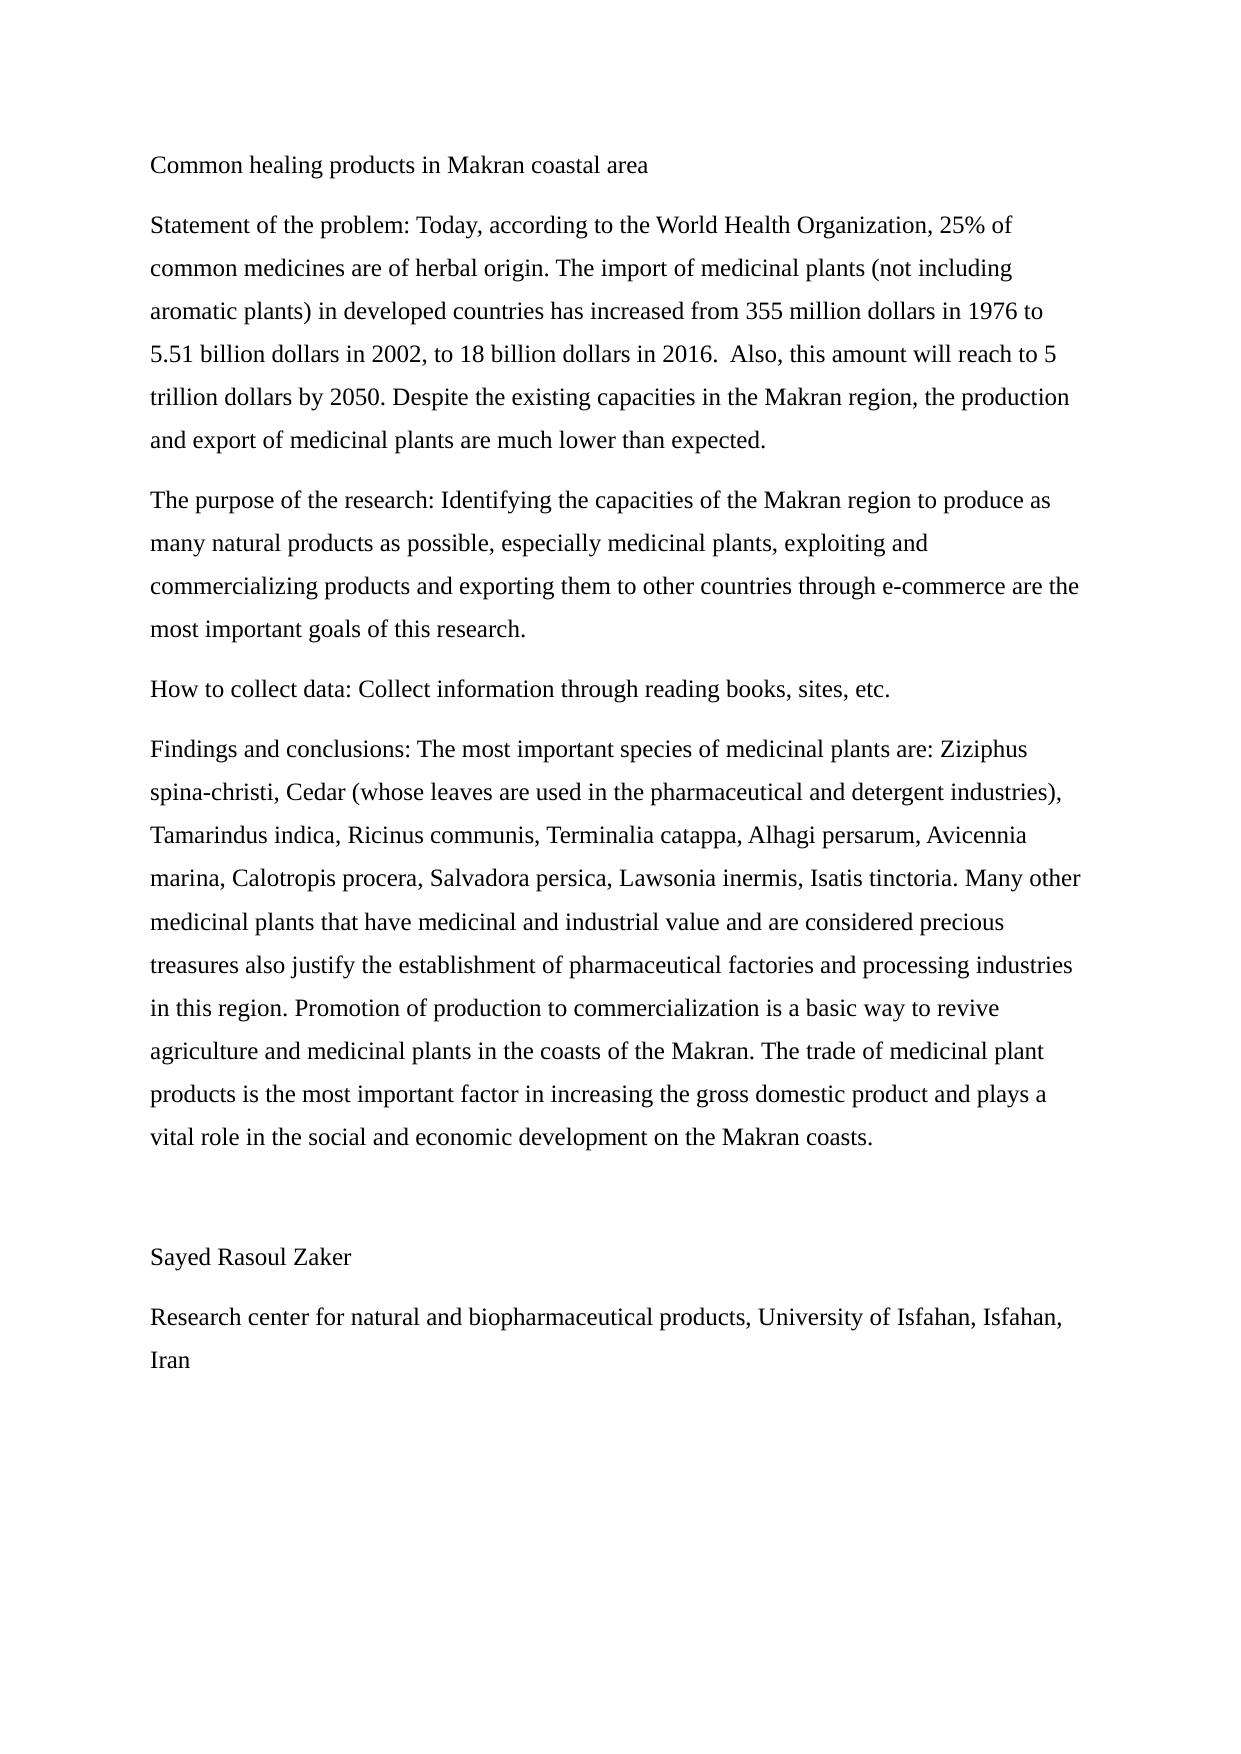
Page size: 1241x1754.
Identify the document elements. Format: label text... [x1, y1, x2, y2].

text The purpose of the research: Identifying the capacities of the Makran region to produce as many natural products as possible, especially medicinal plants, exploiting and commercializing products and exporting them to other countries through e-commerce are the most important goals of this research. [150, 485, 1090, 643]
text Findings and conclusions: The most important species of medicinal plants are: Ziziphus spina-christi, Cedar (whose leaves are used in the pharmaceutical and detergent industries), Tamarindus indica, Ricinus communis, Terminalia catappa, Alhagi persarum, Avicennia marina, Calotropis procera, Salvadora persica, Lawsonia inermis, Isatis tinctoria. Many other medicinal plants that have medicinal and industrial value and are considered precious treasures also justify the establishment of pharmaceutical factories and processing industries in this region. Promotion of production to commercialization is a basic way to revive agriculture and medicinal plants in the coasts of the Makran. The trade of medicinal plant products is the most important factor in increasing the gross domestic product and plays a vital role in the social and economic development on the Makran coasts. [150, 734, 1090, 1151]
text Sayed Rasoul Zaker [150, 1242, 1090, 1271]
text How to collect data: Collect information through reading books, sites, etc. [150, 674, 1090, 703]
text Research center for natural and biopharmaceutical products, University of Isfahan, Isfahan, Iran [150, 1302, 1090, 1373]
text Statement of the problem: Today, according to the World Health Organization, 25% of common medicines are of herbal origin. The import of medicinal plants (not including aromatic plants) in developed countries has increased from 355 million dollars in 1976 to 5.51 billion dollars in 2002, to 18 billion dollars in 2016. Also, this amount will reach to 5 trillion dollars by 2050. Despite the existing capacities in the Makran region, the production and export of medicinal plants are much lower than expected. [150, 210, 1090, 454]
text Common healing products in Makran coastal area [150, 150, 1090, 179]
